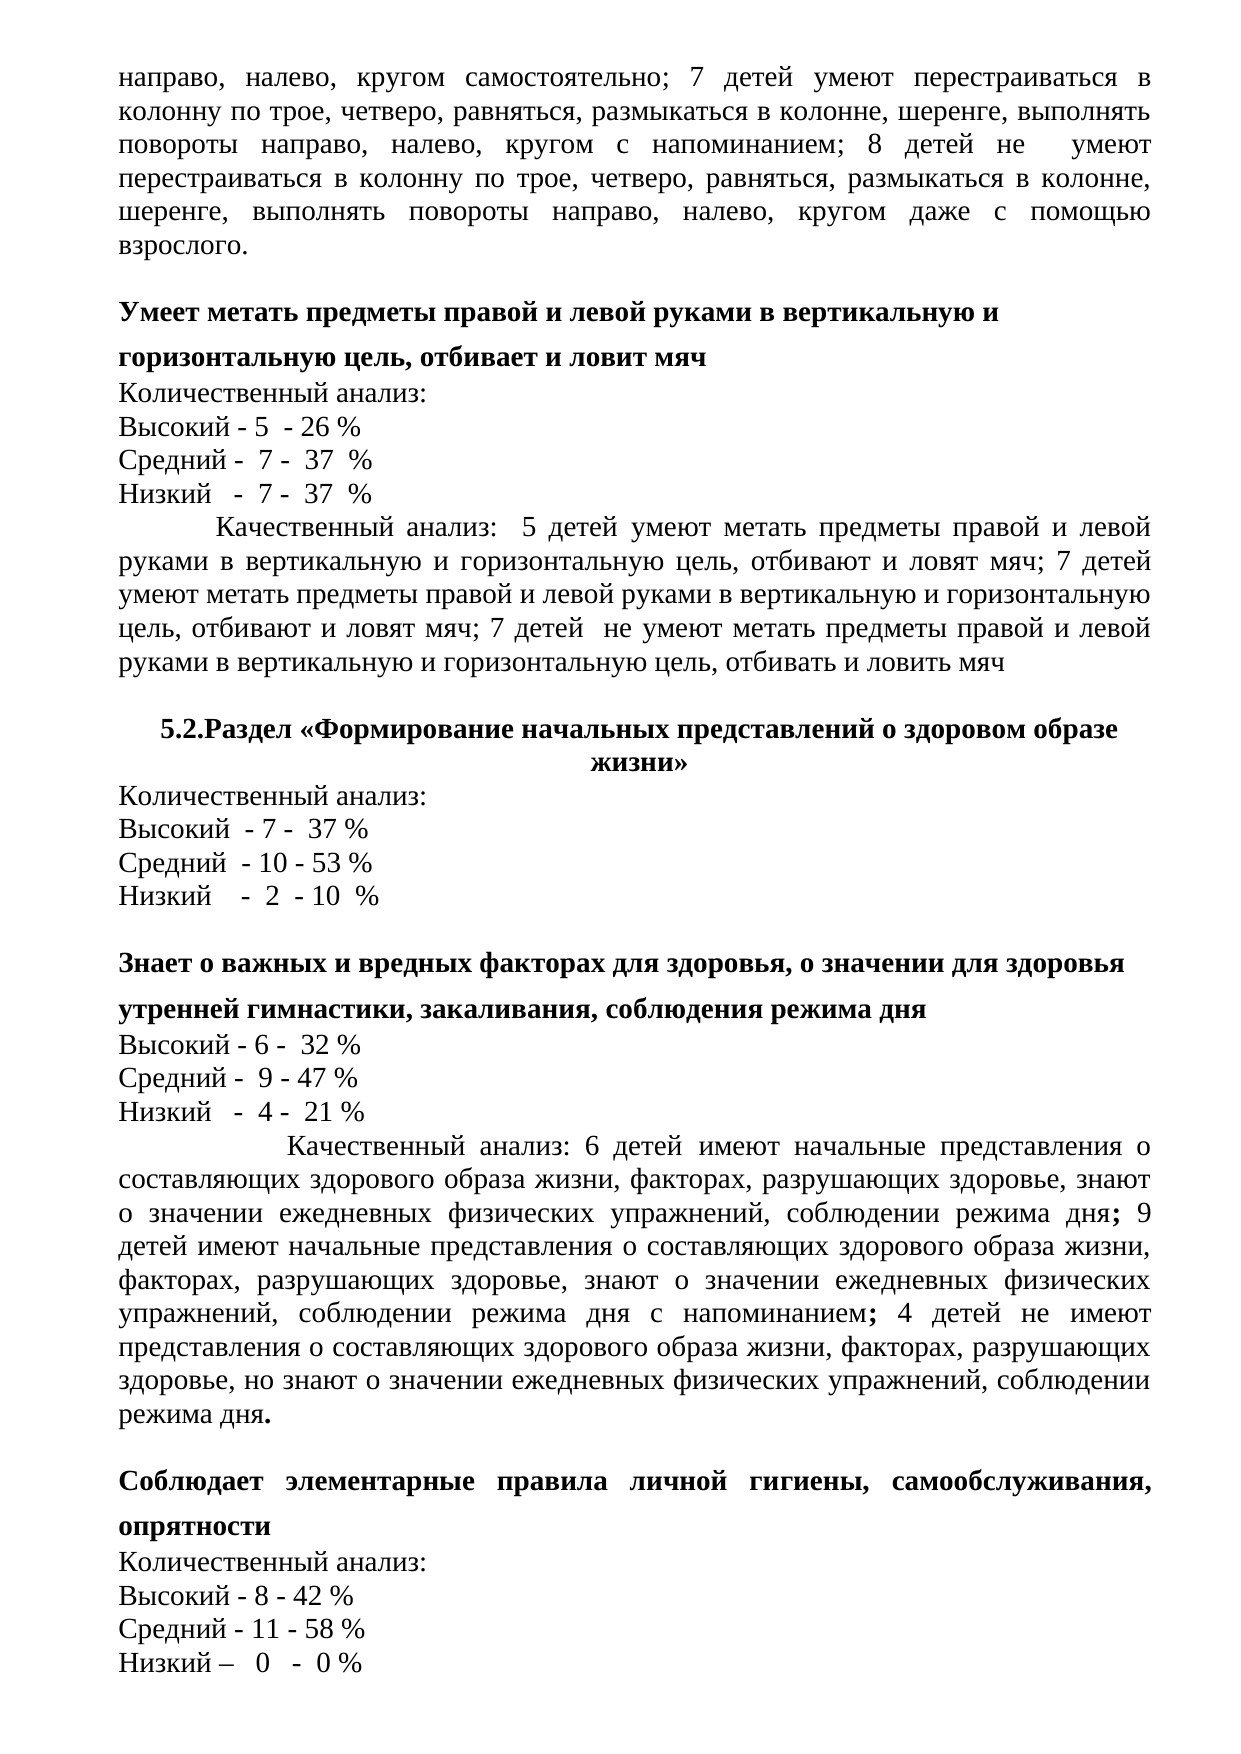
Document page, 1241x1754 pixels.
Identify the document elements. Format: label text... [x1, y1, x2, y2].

text Качественный анализ: 5 детей умеют метать предметы правой и левой руками в вертикальную и горизонтальную цель, отбивают и ловят мяч; 7 детей умеют метать предметы правой и левой руками в вертикальную и горизонтальную цель, отбивают и ловят мяч; 7 детей не умеют метать предметы правой и левой руками в вертикальную и горизонтальную цель, отбивать и ловить мяч [118, 509, 1152, 577]
text Низкий - 2 - 10 % [118, 878, 1152, 912]
subtitle 5.2.Раздел «Формирование начальных представлений о здоровом образе жизни» [127, 711, 1152, 778]
text Высокий - 6 - 32 % [118, 1027, 1152, 1061]
text Количественный анализ: [118, 1544, 1152, 1578]
text Низкий - 4 - 21 % [118, 1094, 1152, 1128]
text Высокий - 5 - 26 % [118, 409, 1152, 442]
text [118, 59, 1152, 260]
text Знает о важных и вредных факторах для здоровья, о значении для здоровья утренней гимнастики, закаливания, соблюдения режима дня [118, 946, 1152, 1027]
text Соблюдает элементарные правила личной гигиены, самообслуживания, опрятности [118, 1497, 1152, 1544]
text Средний - 11 - 58 % [118, 1612, 1152, 1645]
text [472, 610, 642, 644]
text Низкий – 0 - 0 % [118, 1645, 1152, 1679]
text Средний - 7 - 37 % [118, 442, 1152, 476]
text Высокий - 8 - 42 % [118, 1578, 1152, 1612]
text Высокий - 7 - 37 % [118, 811, 1152, 845]
text Умеет метать предметы правой и левой руками в вертикальную и горизонтальную цель, отбивает и ловит мяч [118, 294, 1152, 375]
text Качественный анализ: 6 детей имеют начальные представления о составляющих здорового образа жизни, факторах, разрушающих здоровье, знают о значении ежедневных физических упражнений, соблюдении режима дня; 9 детей имеют начальные представления о составляющих здорового образа жизни, факторах, разрушающих здоровье, знают о значении ежедневных физических упражнений, соблюдении режима дня с напоминанием; 4 детей не имеют представления о составляющих здорового образа жизни, факторах, разрушающих здоровье, но знают о значении ежедневных физических упражнений, соблюдении режима дня. [118, 1128, 1152, 1429]
text Средний - 9 - 47 % [118, 1061, 1152, 1094]
text Количественный анализ: [118, 778, 1152, 811]
text Средний - 10 - 53 % [118, 845, 1152, 878]
text Низкий - 7 - 37 % [118, 476, 1152, 509]
text Количественный анализ: [118, 375, 1152, 409]
